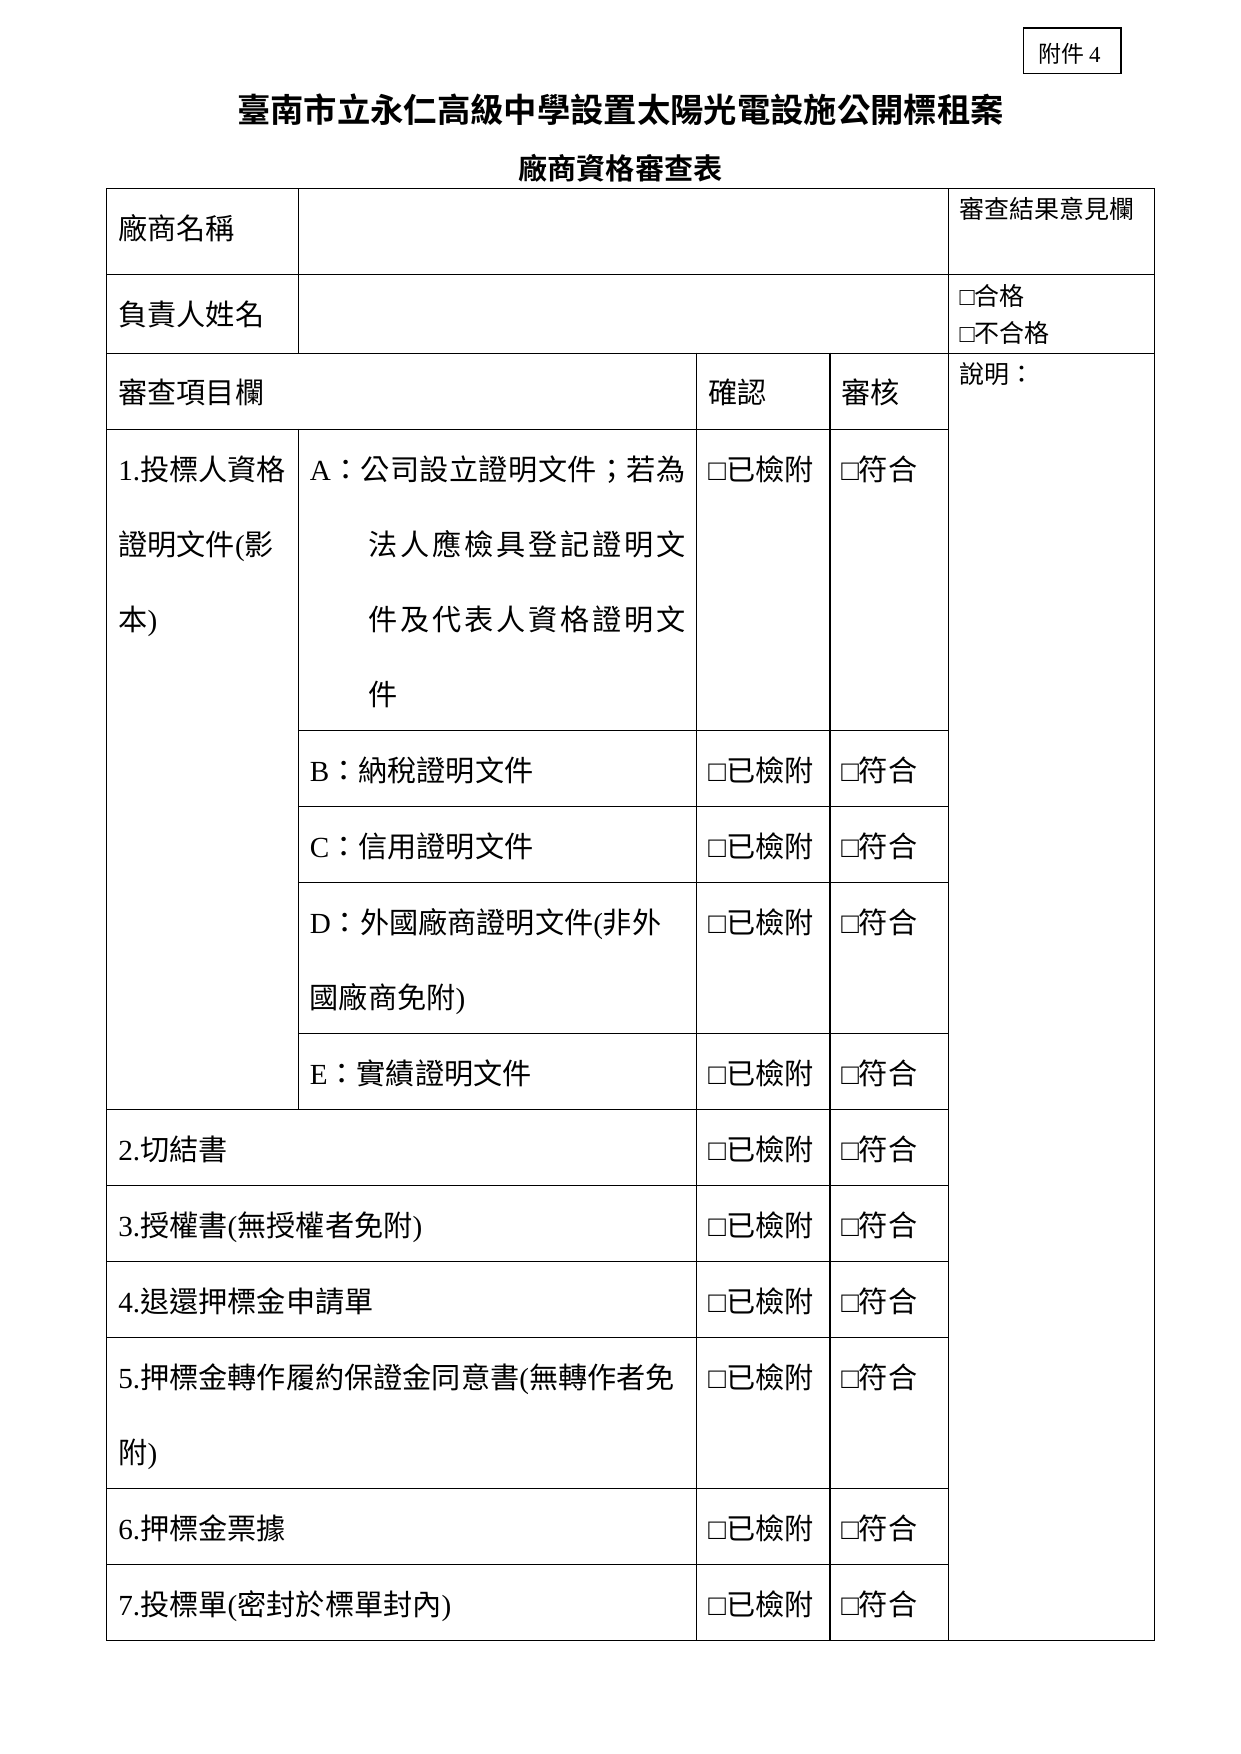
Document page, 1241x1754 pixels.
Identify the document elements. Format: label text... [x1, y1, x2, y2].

table_cell □已檢附 [697, 430, 829, 730]
table_cell □符合 [831, 430, 948, 730]
table_cell □符合 [831, 1565, 948, 1640]
table_cell 3.授權書(無授權者免附) [107, 1186, 696, 1261]
table_cell C：信用證明文件 [299, 807, 696, 882]
table_header [299, 189, 948, 274]
table_cell □已檢附 [697, 1186, 829, 1261]
table_cell 1.投標人資格證明文件(影本) [107, 430, 298, 1109]
text 臺南市立永仁高級中學設置太陽光電設施公開標租案 [118, 71, 1122, 146]
table_cell □符合 [831, 731, 948, 806]
text 廠商資格審查表 [118, 146, 1122, 188]
table_cell □已檢附 [697, 807, 829, 882]
table_cell 2.切結書 [107, 1110, 696, 1185]
table_cell □符合 [831, 1034, 948, 1109]
table_cell 審核 [831, 354, 948, 429]
table_cell D：外國廠商證明文件(非外國廠商免附) [299, 883, 696, 1033]
table_cell A：公司設立證明文件；若為法人應檢具登記證明文件及代表人資格證明文件 [299, 430, 696, 730]
table_cell □已檢附 [697, 1338, 829, 1488]
table_cell □符合 [831, 1489, 948, 1564]
table_cell □符合 [831, 1338, 948, 1488]
table_cell □已檢附 [697, 1565, 829, 1640]
table_cell □符合 [831, 1110, 948, 1185]
table_cell □已檢附 [697, 731, 829, 806]
table_cell E：實績證明文件 [299, 1034, 696, 1109]
table_cell □符合 [831, 1262, 948, 1337]
table_cell 審查項目欄 [107, 354, 696, 429]
table_cell B：納稅證明文件 [299, 731, 696, 806]
table_cell □已檢附 [697, 1110, 829, 1185]
table_cell □已檢附 [697, 1262, 829, 1337]
table_cell 4.退還押標金申請單 [107, 1262, 696, 1337]
table_cell □已檢附 [697, 1489, 829, 1564]
table_cell □已檢附 [697, 883, 829, 1033]
table_cell 6.押標金票據 [107, 1489, 696, 1564]
table_cell [299, 275, 948, 353]
table_cell □符合 [831, 807, 948, 882]
table_cell 5.押標金轉作履約保證金同意書(無轉作者免附) [107, 1338, 696, 1488]
table_cell □合格 □不合格 [949, 275, 1154, 353]
table_cell 7.投標單(密封於標單封內) [107, 1565, 696, 1640]
table_cell □符合 [831, 883, 948, 1033]
table_header 廠商名稱 [107, 189, 298, 274]
table_cell 確認 [697, 354, 829, 429]
table_cell □符合 [831, 1186, 948, 1261]
table_cell □已檢附 [697, 1034, 829, 1109]
table_cell 負責人姓名 [107, 275, 298, 353]
table_header 審查結果意見欄 [949, 189, 1154, 274]
table_cell 說明： [949, 354, 1154, 1640]
